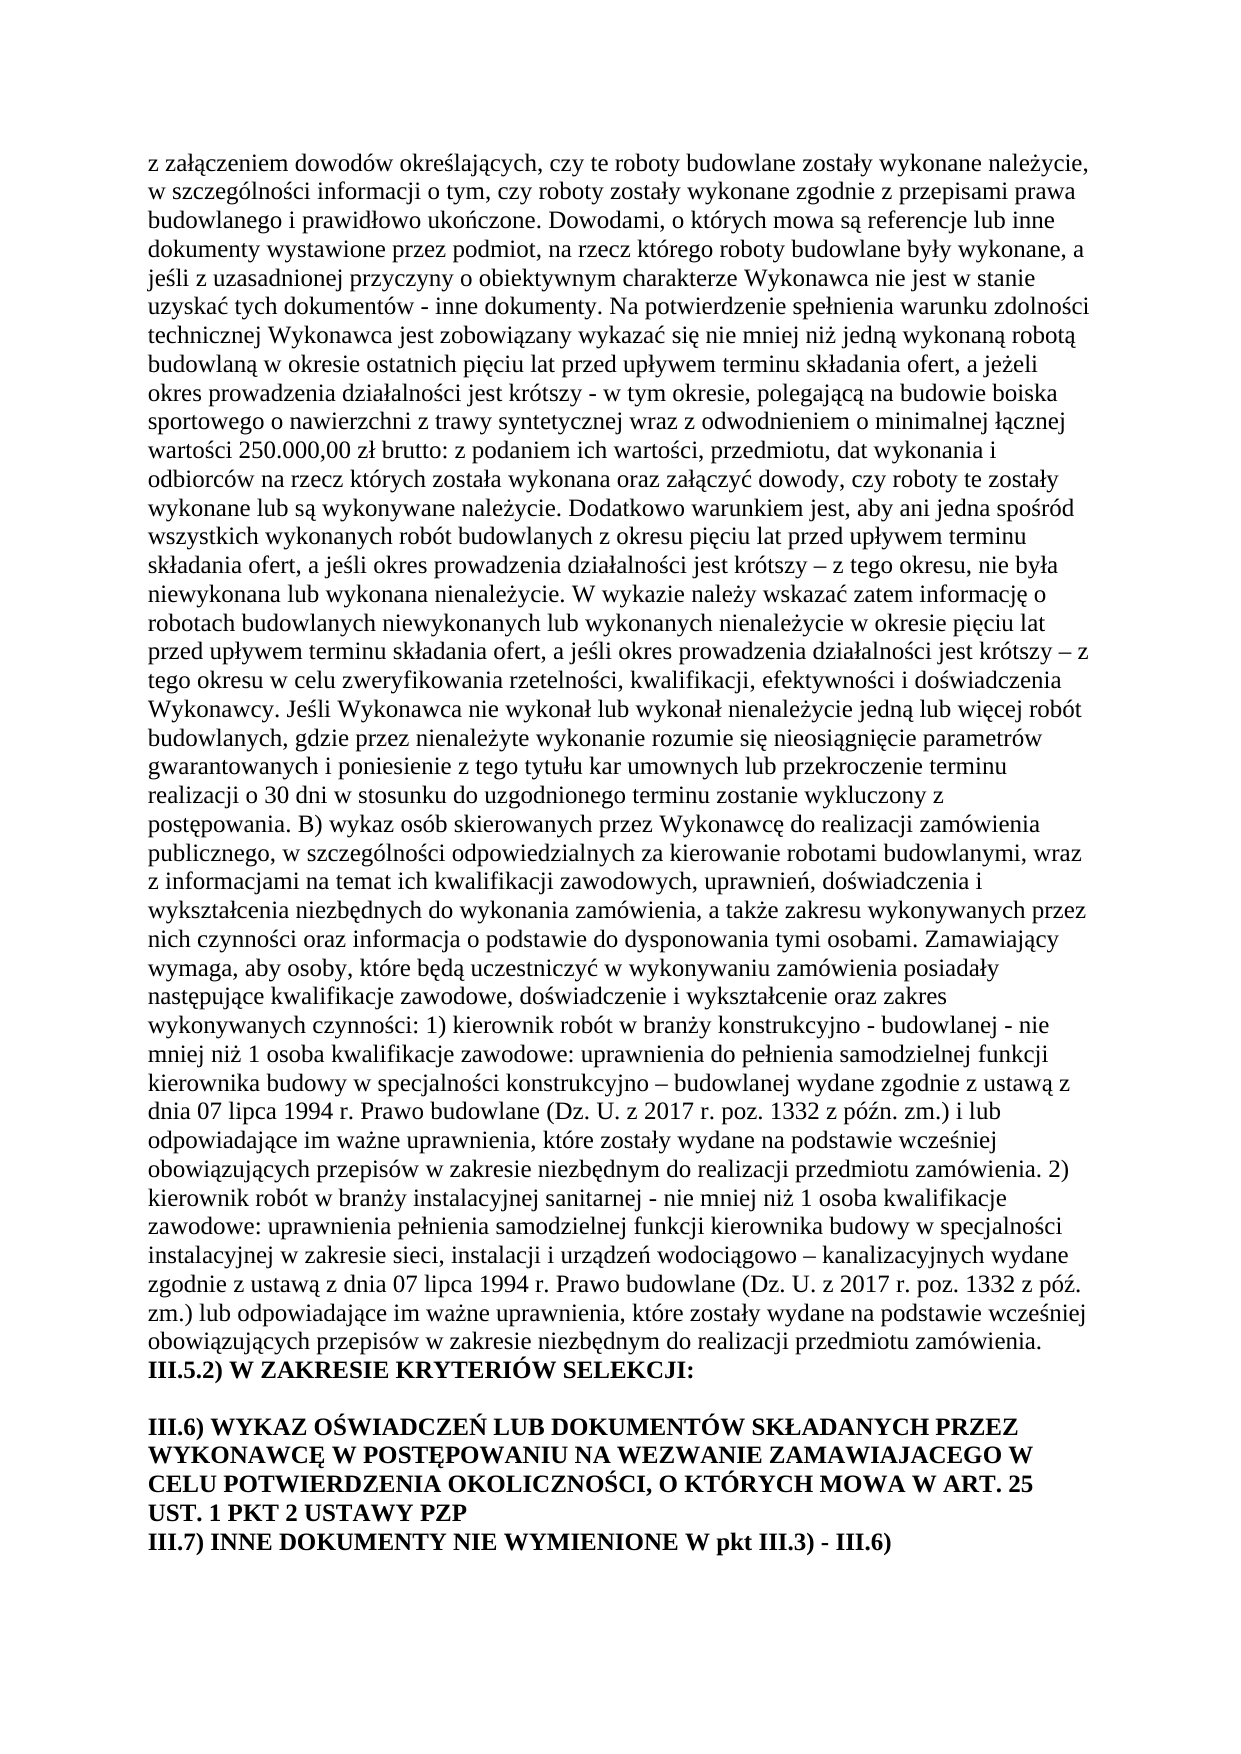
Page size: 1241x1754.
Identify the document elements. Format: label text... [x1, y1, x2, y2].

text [148, 148, 1093, 1412]
text III.7) INNE DOKUMENTY NIE WYMIENIONE W pkt III.3) - III.6) [148, 1527, 1093, 1556]
text III.6) WYKAZ OŚWIADCZEŃ LUB DOKUMENTÓW SKŁADANYCH PRZEZ WYKONAWCĘ W POSTĘPOWANIU NA WEZWANIE ZAMAWIAJACEGO W CELU POTWIERDZENIA OKOLICZNOŚCI, O KTÓRYCH MOWA W ART. 25 UST. 1 PKT 2 USTAWY PZP [148, 1412, 1093, 1527]
